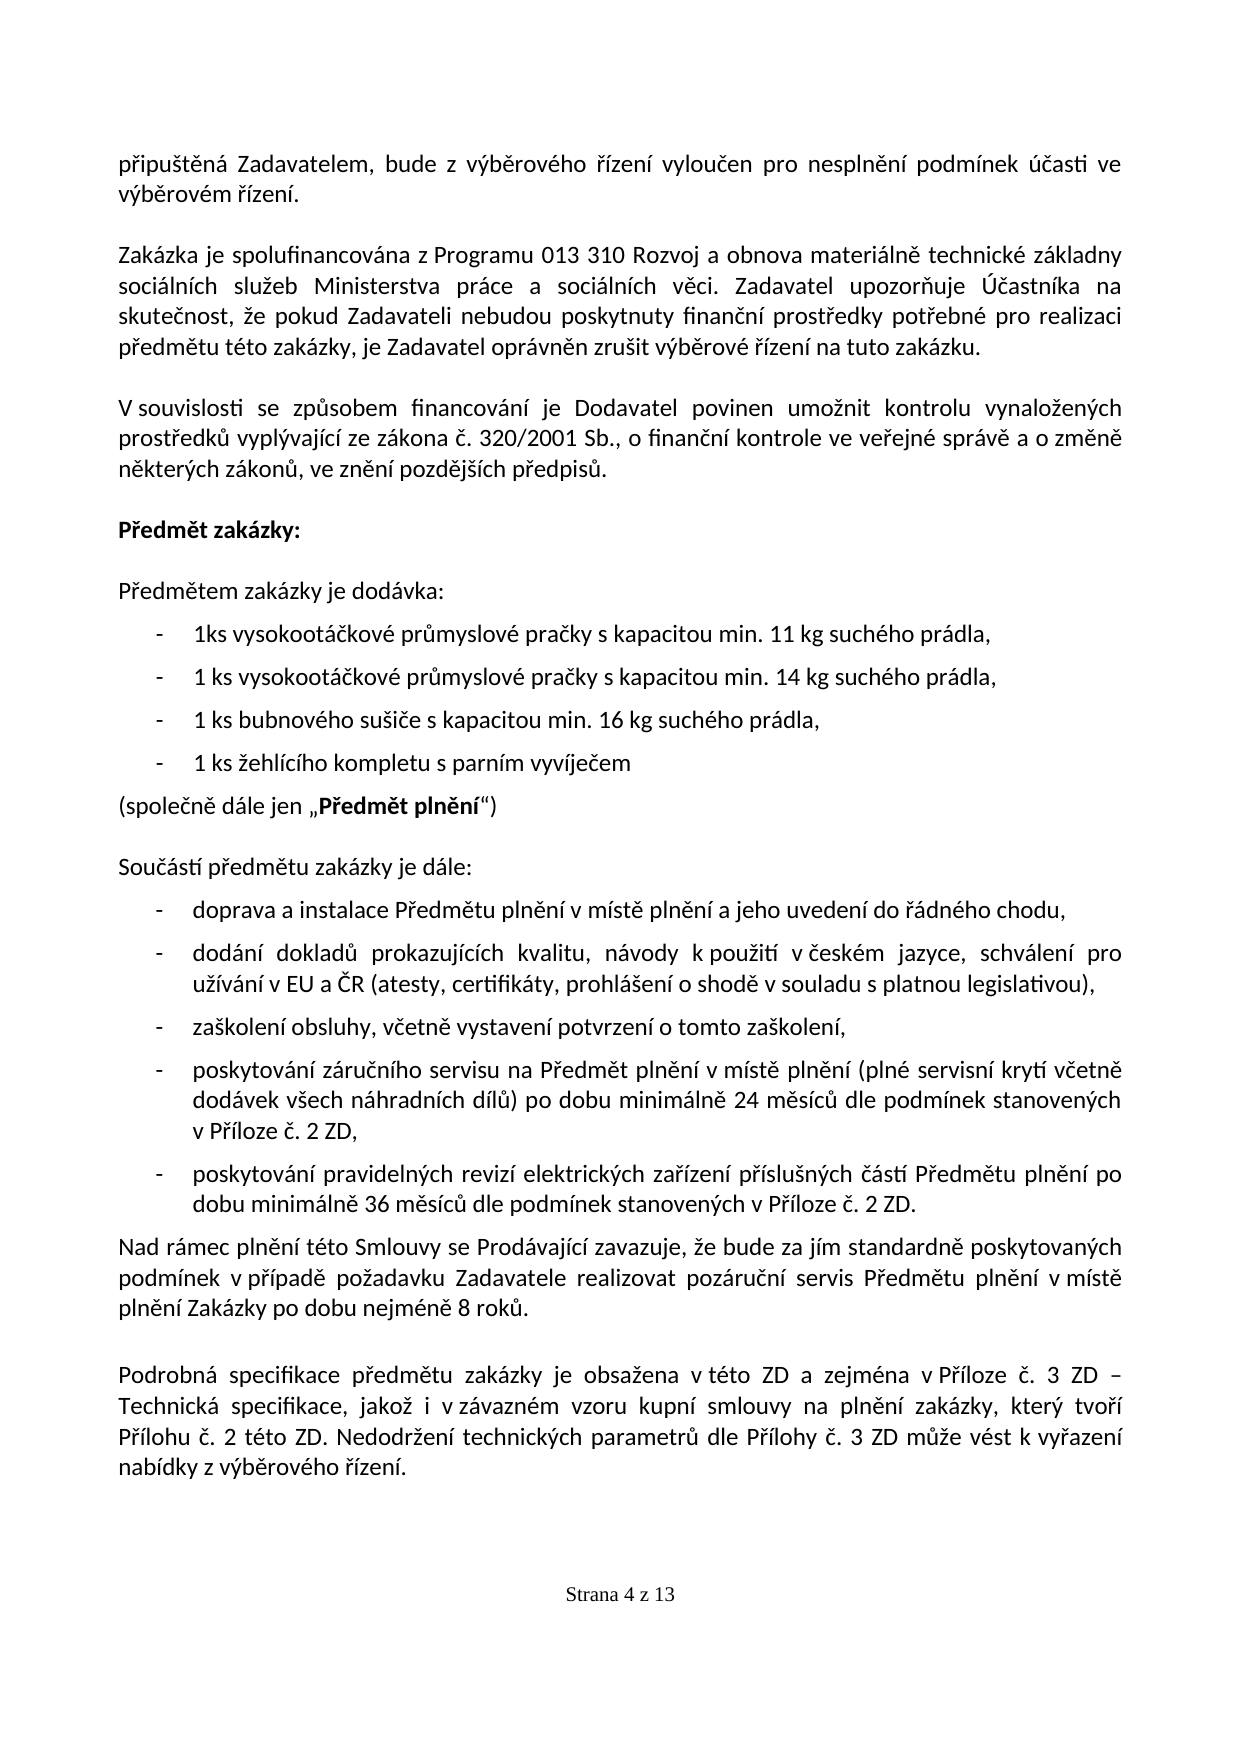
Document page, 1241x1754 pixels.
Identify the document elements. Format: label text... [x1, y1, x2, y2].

text Zakázka je spolufinancována z Programu 013 310 Rozvoj a obnova materiálně technické základny sociálních služeb Ministerstva práce a sociálních věci. Zadavatel upozorňuje Účastníka na skutečnost, že pokud Zadavateli nebudou poskytnuty finanční prostředky potřebné pro realizaci předmětu této zakázky, je Zadavatel oprávněn zrušit výběrové řízení na tuto zakázku. [118, 239, 1122, 361]
list poskytování záručního servisu na Předmět plnění v místě plnění (plné servisní krytí včetně dodávek všech náhradních dílů) po dobu minimálně 24 měsíců dle podmínek stanovených v Příloze č. 2 ZD, [155, 1054, 1122, 1145]
list dodání dokladů prokazujících kvalitu, návody k použití v českém jazyce, schválení pro užívání v EU a ČR (atesty, certifikáty, prohlášení o shodě v souladu s platnou legislativou), [155, 937, 1122, 998]
list 1 ks žehlícího kompletu s parním vyvíječem [156, 747, 1122, 778]
text (společně dále jen „Předmět plnění“) [118, 790, 1122, 821]
list doprava a instalace Předmětu plnění v místě plnění a jeho uvedení do řádného chodu, [155, 894, 1122, 925]
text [118, 148, 1122, 209]
list 1 ks bubnového sušiče s kapacitou min. 16 kg suchého prádla, [156, 704, 1122, 734]
text Předmětem zakázky je dodávka: [118, 575, 1122, 606]
text V souvislosti se způsobem financování je Dodavatel povinen umožnit kontrolu vynaložených prostředků vyplývající ze zákona č. 320/2001 Sb., o finanční kontrole ve veřejné správě a o změně některých zákonů, ve znění pozdějších předpisů. [118, 392, 1122, 483]
text Podrobná specifikace předmětu zakázky je obsažena v této ZD a zejména v Příloze č. 3 ZD – Technická specifikace, jakož i v závazném vzoru kupní smlouvy na plnění zakázky, který tvoří Přílohu č. 2 této ZD. Nedodržení technických parametrů dle Přílohy č. 3 ZD může vést k vyřazení nabídky z výběrového řízení. [118, 1360, 1122, 1482]
list 1 ks vysokootáčkové průmyslové pračky s kapacitou min. 14 kg suchého prádla, [156, 661, 1122, 692]
list zaškolení obsluhy, včetně vystavení potvrzení o tomto zaškolení, [155, 1011, 1122, 1041]
text Nad rámec plnění této Smlouvy se Prodávající zavazuje, že bude za jím standardně poskytovaných podmínek v případě požadavku Zadavatele realizovat pozáruční servis Předmětu plnění v místě plnění Zakázky po dobu nejméně 8 roků. [118, 1231, 1122, 1323]
list poskytování pravidelných revizí elektrických zařízení příslušných částí Předmětu plnění po dobu minimálně 36 měsíců dle podmínek stanovených v Příloze č. 2 ZD. [155, 1158, 1122, 1219]
text Součástí předmětu zakázky je dále: [118, 851, 1122, 882]
list 1ks vysokootáčkové průmyslové pračky s kapacitou min. 11 kg suchého prádla, [156, 618, 1122, 648]
text Předmět zakázky: [118, 514, 1122, 544]
